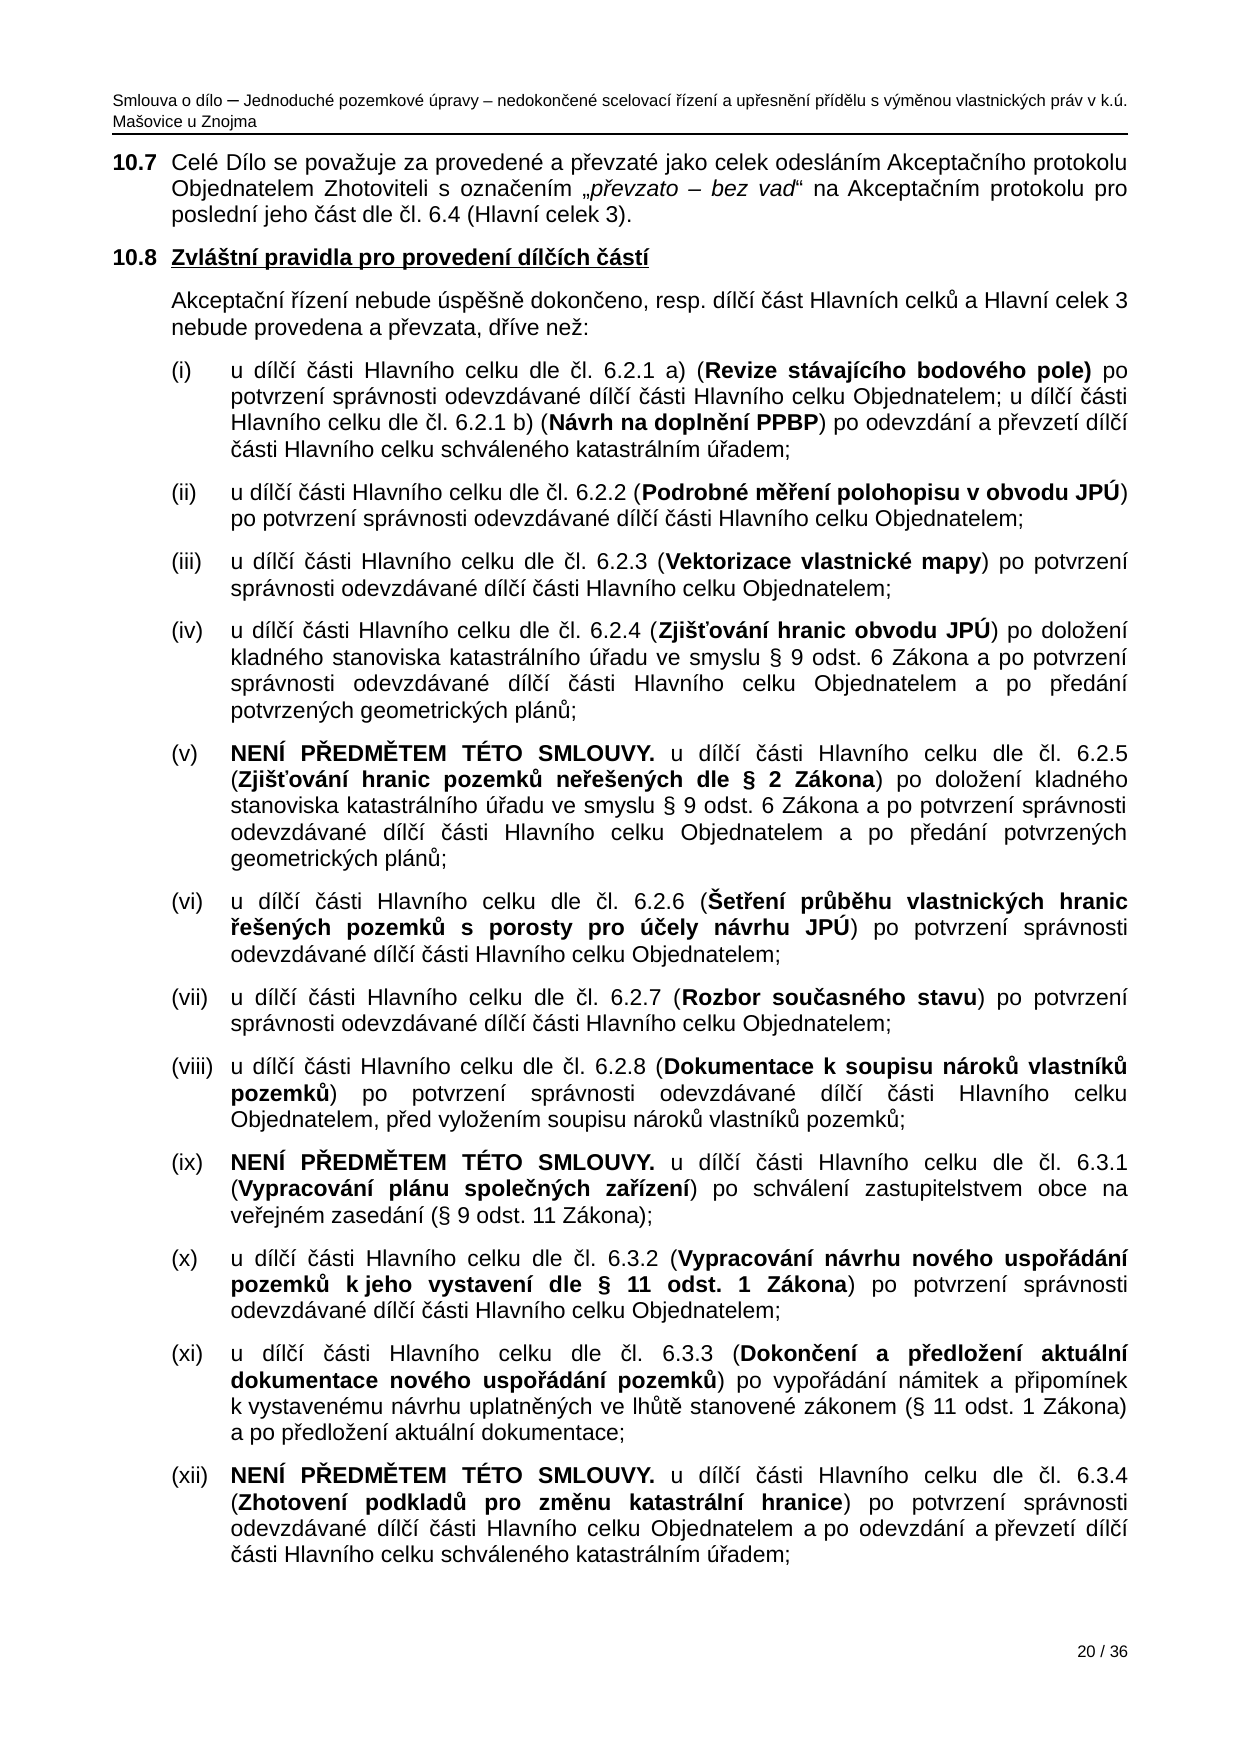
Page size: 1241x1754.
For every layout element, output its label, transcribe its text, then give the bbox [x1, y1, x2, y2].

list u dílčí části Hlavního celku dle čl. 6.3.3 (Dokončení a předložení aktuální dokumentace nového uspořádání pozemků) po vypořádání námitek a připomínek k vystavenému návrhu uplatněných ve lhůtě stanovené zákonem (§ 11 odst. 1 Zákona) a po předložení aktuální dokumentace; [171, 1340, 1128, 1446]
list u dílčí části Hlavního celku dle čl. 6.2.6 (Šetření průběhu vlastnických hranic řešených pozemků s porosty pro účely návrhu JPÚ) po potvrzení správnosti odevzdávané dílčí části Hlavního celku Objednatelem; [171, 888, 1128, 967]
list Akceptační řízení nebude úspěšně dokončeno, resp. dílčí část Hlavních celků a Hlavní celek 3 nebude provedena a převzata, dříve než: [171, 287, 1128, 340]
list u dílčí části Hlavního celku dle čl. 6.2.1 a) (Revize stávajícího bodového pole) po potvrzení správnosti odevzdávané dílčí části Hlavního celku Objednatelem; u dílčí části Hlavního celku dle čl. 6.2.1 b) (Návrh na doplnění PPBP) po odevzdání a převzetí dílčí části Hlavního celku schváleného katastrálním úřadem; [171, 357, 1128, 462]
list u dílčí části Hlavního celku dle čl. 6.2.8 (Dokumentace k soupisu nároků vlastníků pozemků) po potvrzení správnosti odevzdávané dílčí části Hlavního celku Objednatelem, před vyložením soupisu nároků vlastníků pozemků; [171, 1053, 1128, 1132]
list u dílčí části Hlavního celku dle čl. 6.2.4 (Zjišťování hranic obvodu JPÚ) po doložení kladného stanoviska katastrálního úřadu ve smyslu § 9 odst. 6 Zákona a po potvrzení správnosti odevzdávané dílčí části Hlavního celku Objednatelem a po předání potvrzených geometrických plánů; [171, 617, 1128, 723]
list NENÍ PŘEDMĚTEM TÉTO SMLOUVY. u dílčí části Hlavního celku dle čl. 6.2.5 (Zjišťování hranic pozemků neřešených dle § 2 Zákona) po doložení kladného stanoviska katastrálního úřadu ve smyslu § 9 odst. 6 Zákona a po potvrzení správnosti odevzdávané dílčí části Hlavního celku Objednatelem a po předání potvrzených geometrických plánů; [171, 739, 1128, 871]
list u dílčí části Hlavního celku dle čl. 6.2.2 (Podrobné měření polohopisu v obvodu JPÚ) po potvrzení správnosti odevzdávané dílčí části Hlavního celku Objednatelem; [171, 479, 1128, 531]
list u dílčí části Hlavního celku dle čl. 6.3.2 (Vypracování návrhu nového uspořádání pozemků k jeho vystavení dle § 11 odst. 1 Zákona) po potvrzení správnosti odevzdávané dílčí části Hlavního celku Objednatelem; [171, 1244, 1128, 1324]
list u dílčí části Hlavního celku dle čl. 6.2.7 (Rozbor současného stavu) po potvrzení správnosti odevzdávané dílčí části Hlavního celku Objednatelem; [171, 984, 1128, 1036]
list u dílčí části Hlavního celku dle čl. 6.2.3 (Vektorizace vlastnické mapy) po potvrzení správnosti odevzdávané dílčí části Hlavního celku Objednatelem; [171, 548, 1128, 601]
list NENÍ PŘEDMĚTEM TÉTO SMLOUVY. u dílčí části Hlavního celku dle čl. 6.3.4 (Zhotovení podkladů pro změnu katastrální hranice) po potvrzení správnosti odevzdávané dílčí části Hlavního celku Objednatelem a po odevzdání a převzetí dílčí části Hlavního celku schváleného katastrálním úřadem; [171, 1462, 1128, 1568]
list NENÍ PŘEDMĚTEM TÉTO SMLOUVY. u dílčí části Hlavního celku dle čl. 6.3.1 (Vypracování plánu společných zařízení) po schválení zastupitelstvem obce na veřejném zasedání (§ 9 odst. 11 Zákona); [171, 1149, 1128, 1228]
text Celé Dílo se považuje za provedené a převzaté jako celek odesláním Akceptačního protokolu Objednatelem Zhotoviteli s označením „převzato – bez vad“ na Akceptačním protokolu pro poslední jeho část dle čl. 6.4 (Hlavní celek 3). [112, 148, 1128, 228]
text Zvláštní pravidla pro provedení dílčích částí [112, 244, 1128, 271]
